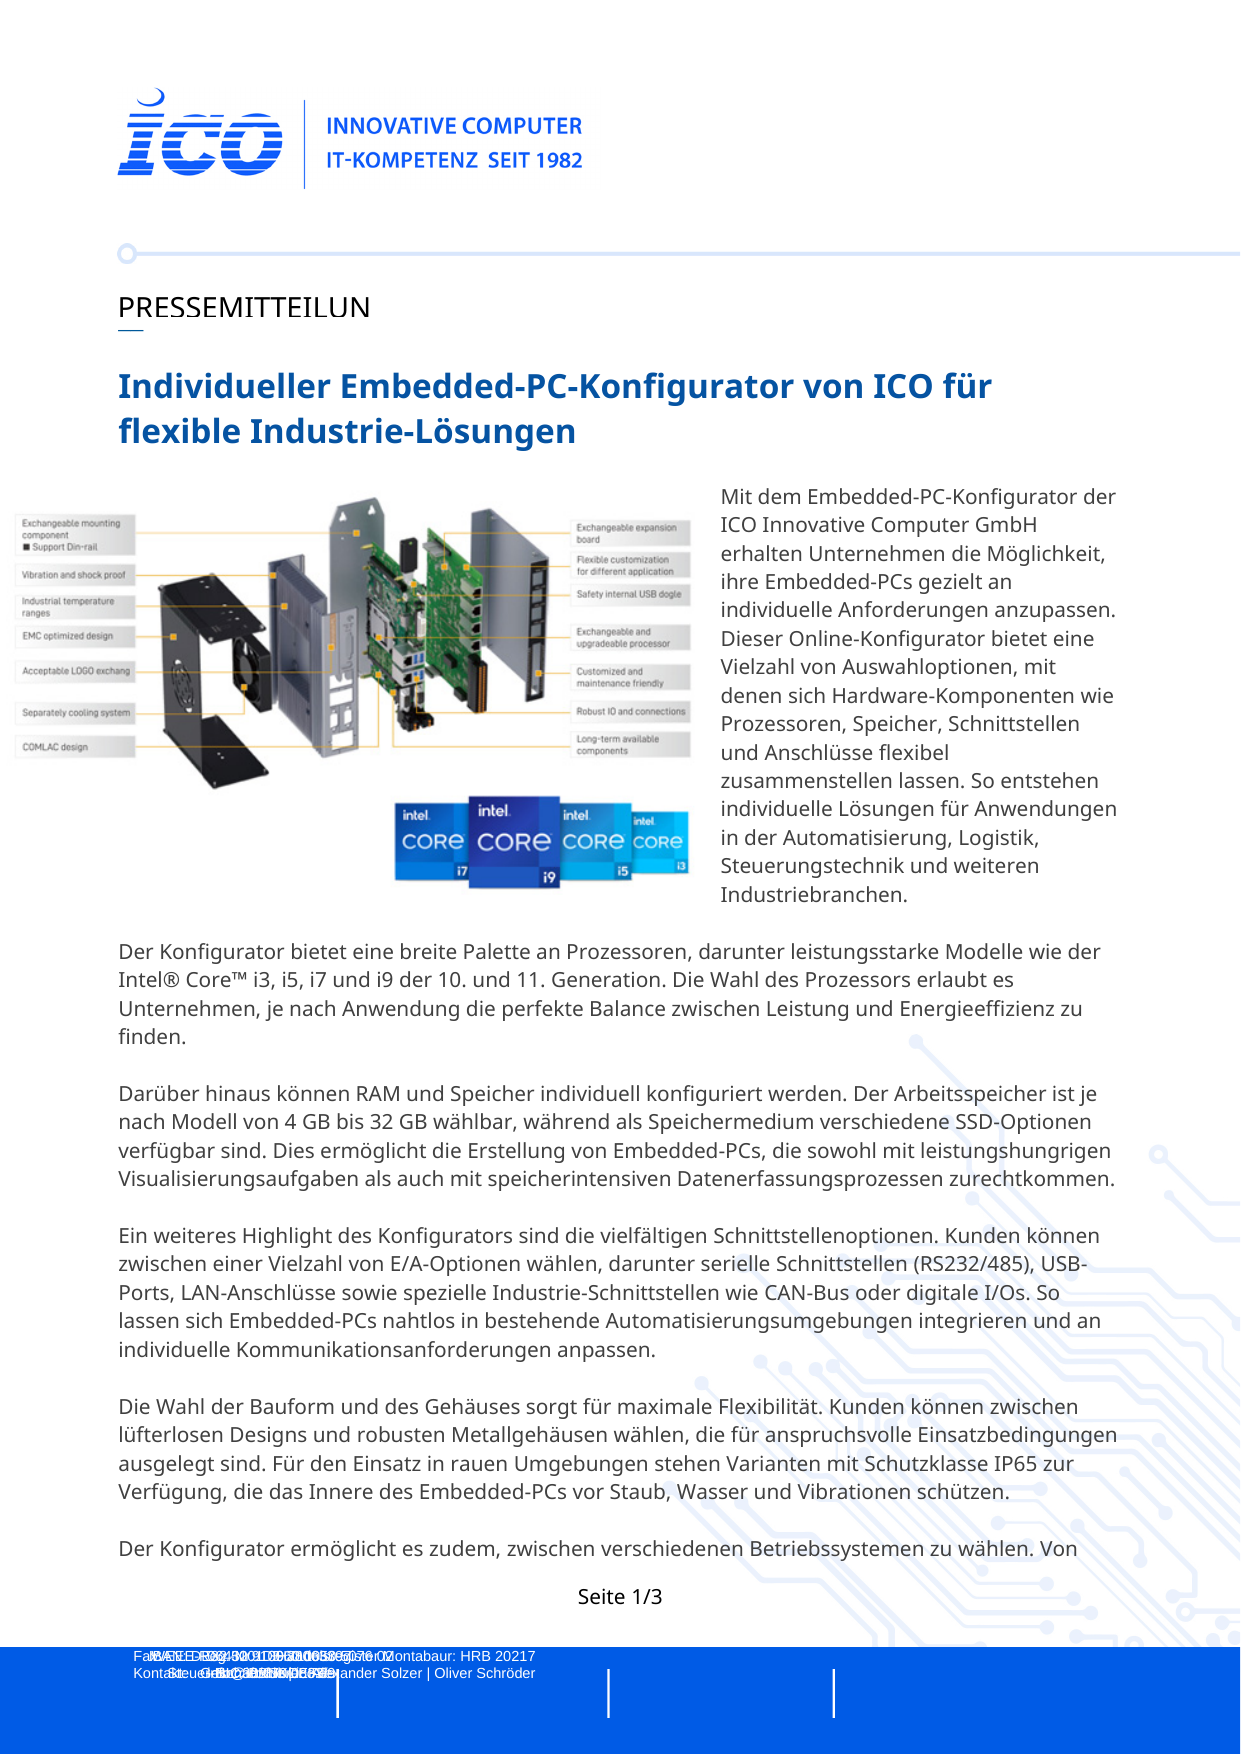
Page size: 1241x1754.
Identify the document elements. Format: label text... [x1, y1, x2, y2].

picture [0, 1033, 1241, 1754]
text Der Konfigurator bietet eine breite Palette an Prozessoren, darunter leistungsstarke Modelle wie der Intel® Core™ i3, i5, i7 und i9 der 10. und 11. Generation. Die Wahl des Prozessors erlaubt es Unternehmen, je nach Anwendung die perfekte Balance zwischen Leistung und Energieeffizienz zu finden. [118, 937, 1122, 1051]
text Ein weiteres Highlight des Konfigurators sind die vielfältigen Schnittstellenoptionen. Kunden können zwischen einer Vielzahl von E/A-Optionen wählen, darunter serielle Schnittstellen (RS232/485), USB-Ports, LAN-Anschlüsse sowie spezielle Industrie-Schnittstellen wie CAN-Bus oder digitale I/Os. So lassen sich Embedded-PCs nahtlos in bestehende Automatisierungsumgebungen integrieren und an individuelle Kommunikationsanforderungen anpassen. [118, 1221, 1122, 1363]
picture [117, 87, 601, 190]
text Die Wahl der Bauform und des Gehäuses sorgt für maximale Flexibilität. Kunden können zwischen lüfterlosen Designs und robusten Metallgehäusen wählen, die für anspruchsvolle Einsatzbedingungen ausgelegt sind. Für den Einsatz in rauen Umgebungen stehen Varianten mit Schutzklasse IP65 zur Verfügung, die das Innere des Embedded-PCs vor Staub, Wasser und Vibrationen schützen. [118, 1392, 1122, 1506]
text Individueller Embedded-PC-Konfigurator von ICO für flexible Industrie-Lösungen [118, 362, 1122, 453]
text Darüber hinaus können RAM und Speicher individuell konfiguriert werden. Der Arbeitsspeicher ist je nach Modell von 4 GB bis 32 GB wählbar, während als Speichermedium verschiedene SSD-Optionen verfügbar sind. Dies ermöglicht die Erstellung von Embedded-PCs, die sowohl mit leistungshungrigen Visualisierungsaufgaben als auch mit speicherintensiven Datenerfassungsprozessen zurechtkommen. [118, 1079, 1122, 1193]
picture [111, 243, 1241, 264]
picture [6, 481, 702, 895]
